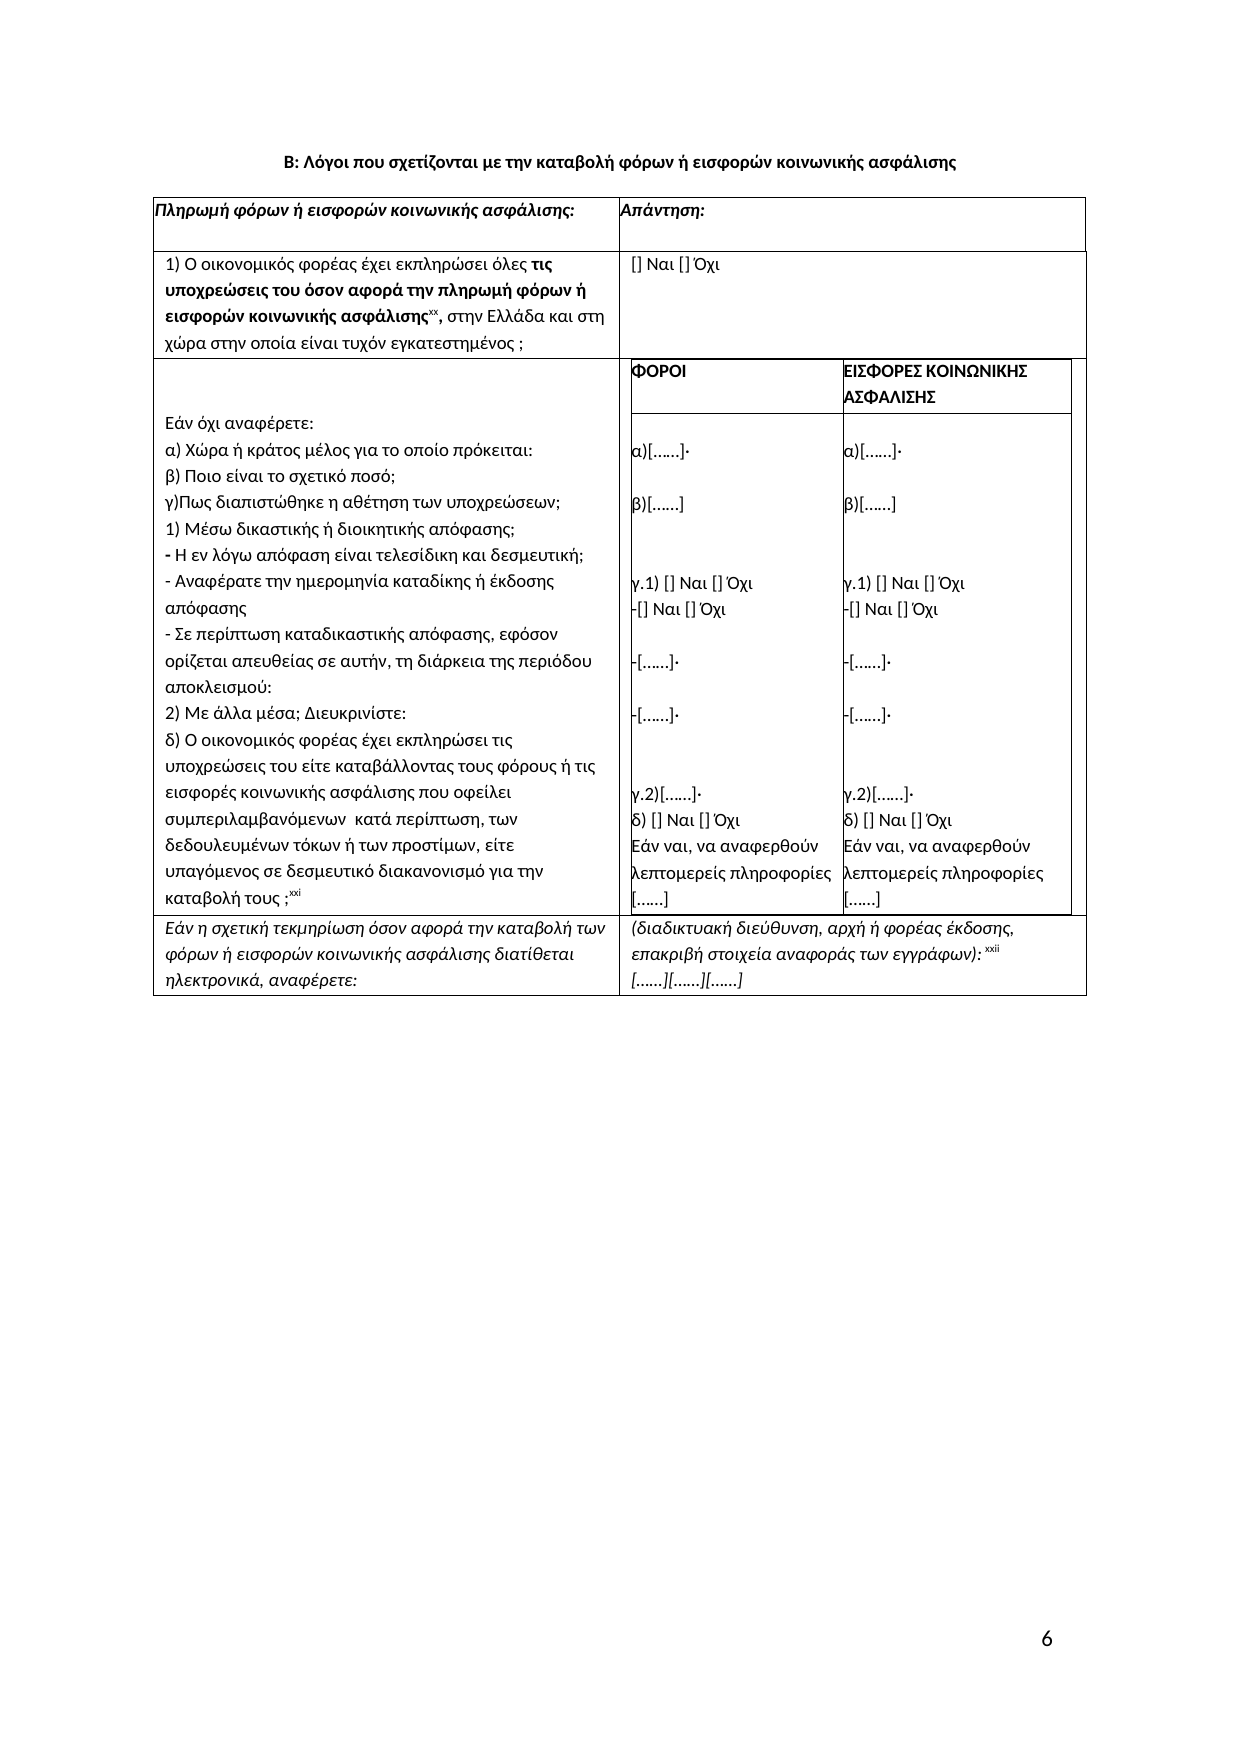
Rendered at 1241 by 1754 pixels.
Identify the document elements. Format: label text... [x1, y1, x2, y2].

table_cell Εάν η σχετική τεκμηρίωση όσον αφορά την καταβολή των φόρων ή εισφορών κοινωνικής ασφάλισης διατίθεται ηλεκτρονικά, αναφέρετε: [154, 916, 619, 995]
table_header Απάντηση: [620, 198, 1085, 251]
table_cell [620, 359, 631, 915]
table_cell 1) Ο οικονομικός φορέας έχει εκπληρώσει όλες τις υποχρεώσεις του όσον αφορά την πληρωμή φόρων ή εισφορών κοινωνικής ασφάλισης, στην Ελλάδα και στη χώρα στην οποία είναι τυχόν εγκατεστημένος ; [154, 252, 619, 358]
table_cell [632, 414, 843, 914]
table_cell [844, 360, 1071, 413]
table_cell [] Ναι [] Όχι [620, 252, 1086, 358]
table_cell Εάν όχι αναφέρετε: α) Χώρα ή κράτος μέλος για το οποίο πρόκειται: β) Ποιο είναι το σχετικό ποσό; γ)Πως διαπιστώθηκε η αθέτηση των υποχρεώσεων; 1) Μέσω δικαστικής ή διοικητικής απόφασης; - Η εν λόγω απόφαση είναι τελεσίδικη και δεσμευτική; - Αναφέρατε την ημερομηνία καταδίκης ή έκδοσης απόφασης - Σε περίπτωση καταδικαστικής απόφασης, εφόσον ορίζεται απευθείας σε αυτήν, τη διάρκεια της περιόδου αποκλεισμού: 2) Με άλλα μέσα; Διευκρινίστε: δ) Ο οικονομικός φορέας έχει εκπληρώσει τις υποχρεώσεις του είτε καταβάλλοντας τους φόρους ή τις εισφορές κοινωνικής ασφάλισης που οφείλει συμπεριλαμβανόμενων κατά περίπτωση, των δεδουλευμένων τόκων ή των προστίμων, είτε υπαγόμενος σε δεσμευτικό διακανονισμό για την καταβολή τους ; [154, 359, 619, 915]
table_cell [844, 414, 1071, 914]
table_cell [632, 360, 843, 413]
table_header Πληρωμή φόρων ή εισφορών κοινωνικής ασφάλισης: [154, 198, 619, 251]
table_cell [1072, 359, 1086, 915]
text Β: Λόγοι που σχετίζονται με την καταβολή φόρων ή εισφορών κοινωνικής ασφάλισης [187, 150, 1053, 173]
table_cell (διαδικτυακή διεύθυνση, αρχή ή φορέας έκδοσης, επακριβή στοιχεία αναφοράς των εγγράφων): [……][……][……] [620, 916, 1086, 995]
